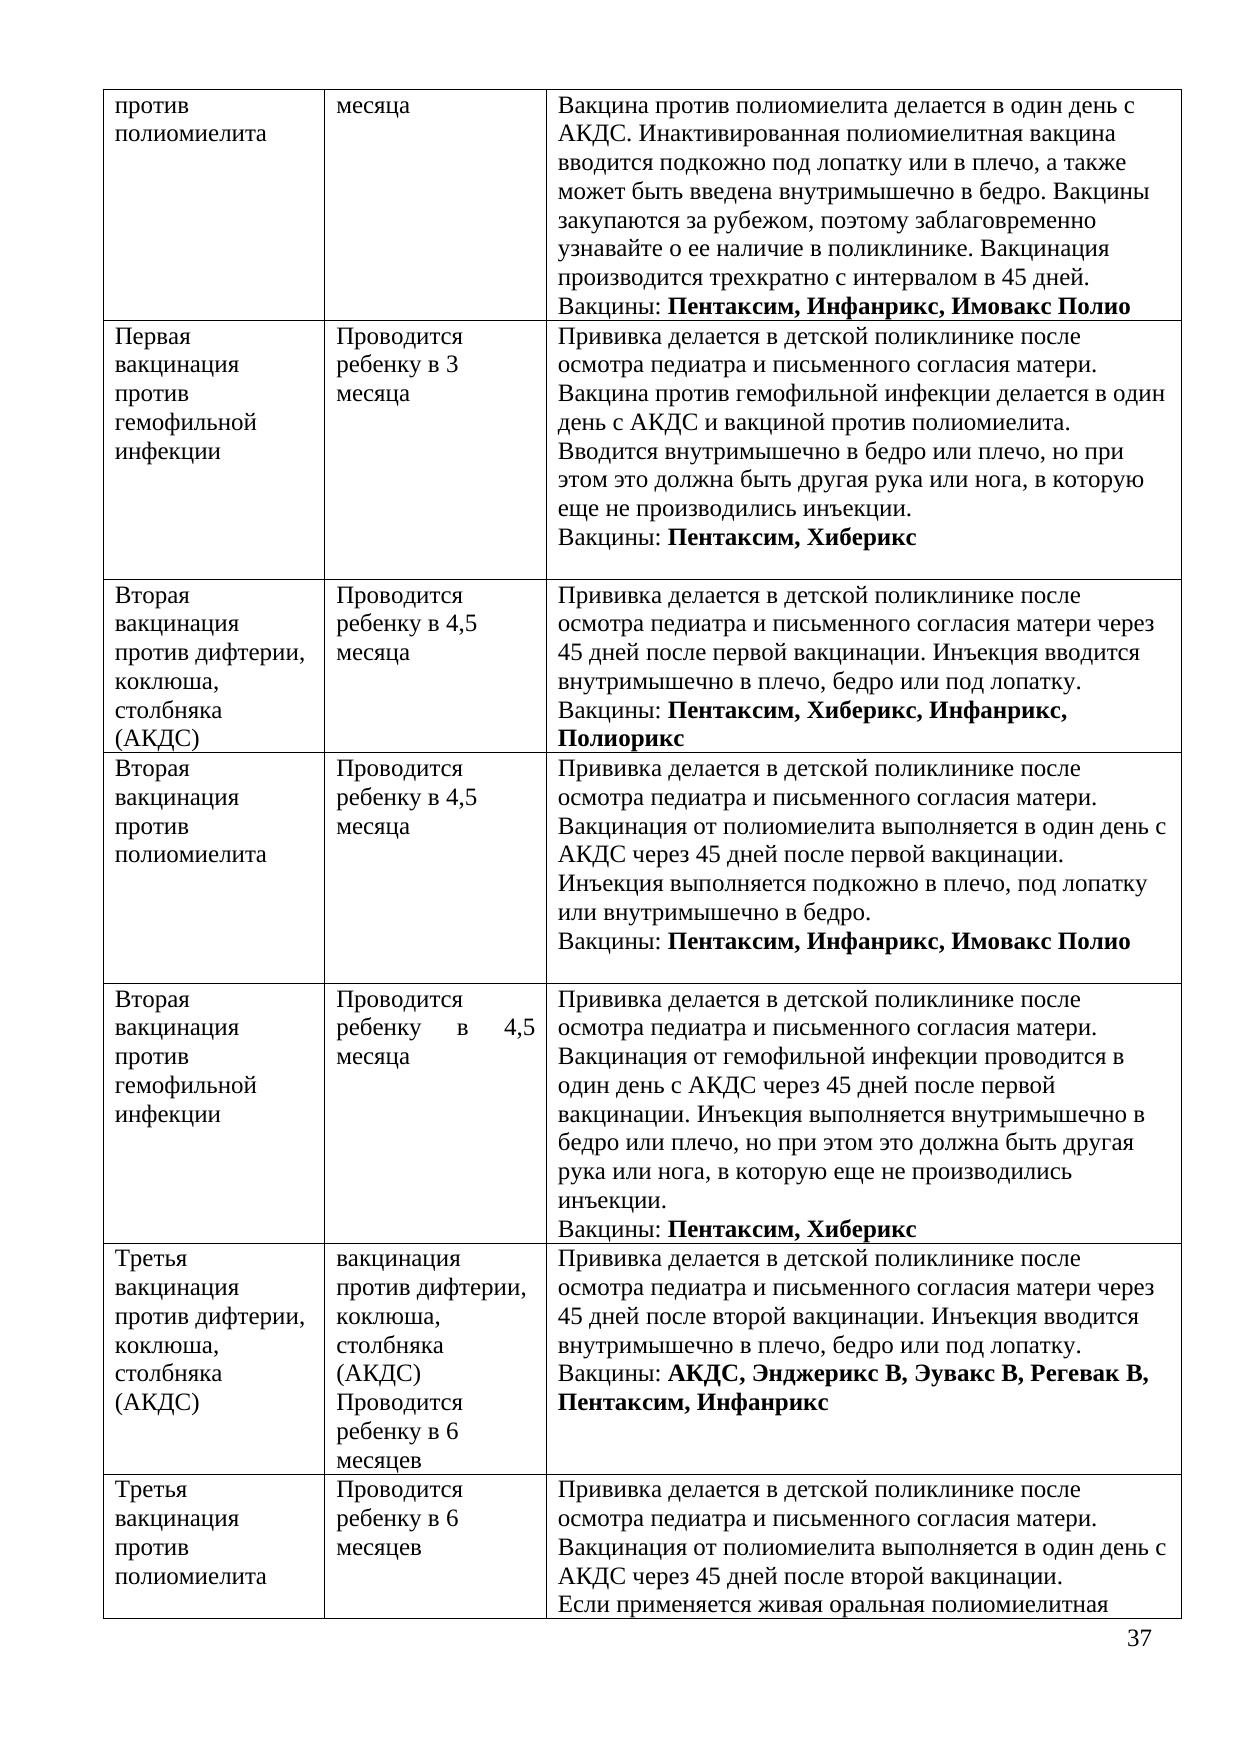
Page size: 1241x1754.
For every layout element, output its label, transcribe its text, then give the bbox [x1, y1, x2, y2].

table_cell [104, 1475, 324, 1618]
table_cell Третья вакцинация против дифтерии, коклюша, столбняка (АКДС) [104, 1244, 324, 1473]
table_cell Проводится ребенку в 4,5 месяца [325, 580, 546, 752]
table_cell Прививка делается в детской поликлинике после осмотра педиатра и письменного согласия матери. Вакцинация от гемофильной инфекции проводится в один день с АКДС через 45 дней после первой вакцинации. Инъекция выполняется внутримышечно в бедро или плечо, но при этом это должна быть другая рука или нога, в которую еще не производились инъекции. Вакцины: Пентаксим, Хиберикс [547, 984, 1181, 1242]
table_cell Вторая вакцинация против гемофильной инфекции [104, 984, 324, 1242]
table_cell Прививка делается в детской поликлинике после осмотра педиатра и письменного согласия матери через 45 дней после второй вакцинации. Инъекция вводится внутримышечно в плечо, бедро или под лопатку. Вакцины: АКДС, Энджерикс В, Эувакс В, Регевак В, Пентаксим, Инфанрикс [547, 1244, 1181, 1473]
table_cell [547, 90, 1181, 320]
table_cell Проводится ребенку в 4,5 месяца [325, 984, 546, 1242]
table_cell Вторая вакцинация против дифтерии, коклюша, столбняка (АКДС) [104, 580, 324, 752]
table_cell вакцинация против дифтерии, коклюша, столбняка (АКДС) Проводится ребенку в 6 месяцев [325, 1244, 546, 1473]
table_cell Прививка делается в детской поликлинике после осмотра педиатра и письменного согласия матери. Вакцина против гемофильной инфекции делается в один день с АКДС и вакциной против полиомиелита. Вводится внутримышечно в бедро или плечо, но при этом это должна быть другая рука или нога, в которую еще не производились инъекции. Вакцины: Пентаксим, Хиберикс [547, 321, 1181, 579]
table_cell Вторая вакцинация против полиомиелита [104, 753, 324, 983]
table_cell Проводится ребенку в 4,5 месяца [325, 753, 546, 983]
table_cell Первая вакцинация против гемофильной инфекции [104, 321, 324, 579]
table_cell Прививка делается в детской поликлинике после осмотра педиатра и письменного согласия матери через 45 дней после первой вакцинации. Инъекция вводится внутримышечно в плечо, бедро или под лопатку. Вакцины: Пентаксим, Хиберикс, Инфанрикс, Полиорикс [547, 580, 1181, 752]
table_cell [325, 90, 546, 320]
table_cell Прививка делается в детской поликлинике после осмотра педиатра и письменного согласия матери. Вакцинация от полиомиелита выполняется в один день с АКДС через 45 дней после первой вакцинации. Инъекция выполняется подкожно в плечо, под лопатку или внутримышечно в бедро. Вакцины: Пентаксим, Инфанрикс, Имовакс Полио [547, 753, 1181, 983]
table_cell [325, 1475, 546, 1618]
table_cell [104, 90, 324, 320]
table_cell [547, 1475, 1181, 1618]
table_cell Проводится ребенку в 3 месяца [325, 321, 546, 579]
